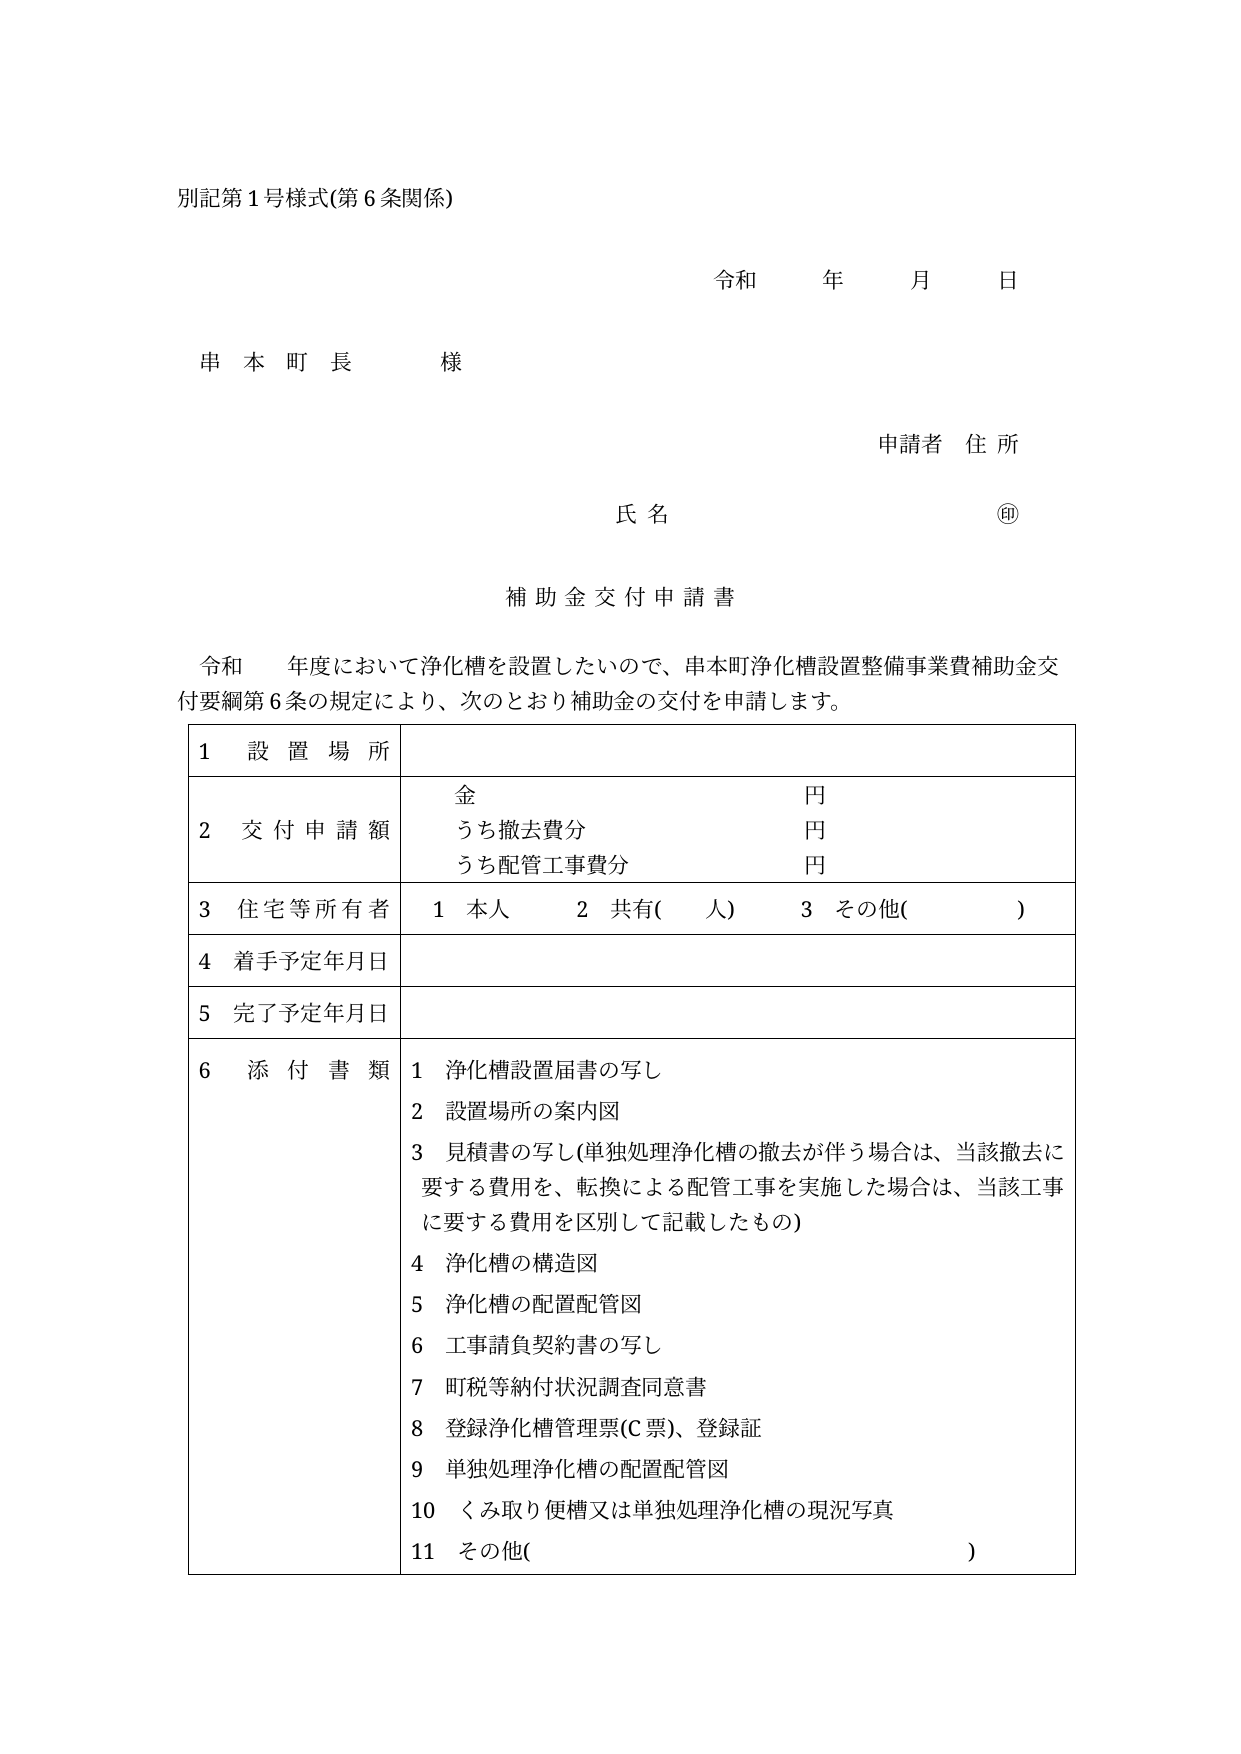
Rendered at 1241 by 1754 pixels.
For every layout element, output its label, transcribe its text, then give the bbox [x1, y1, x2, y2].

table_cell 4 着手予定年月日 [189, 935, 400, 986]
table_cell 6 添付書類 [189, 1039, 400, 1574]
table_header 1 設置場所 [189, 725, 400, 776]
text 串 本 町 長 様 [177, 344, 1063, 378]
table_cell 金 円 うち撤去費分 円 うち配管工事費分 円 [401, 777, 1075, 882]
text 申請者 住所 [177, 426, 1019, 461]
table_cell 2 交付申請額 [189, 777, 400, 882]
table_cell 1 浄化槽設置届書の写し 2 設置場所の案内図 3 見積書の写し(単独処理浄化槽の撤去が伴う場合は、当該撤去に要する費用を、転換による配管工事を実施した場合は、当該工事に要する費用を区別して記載したもの) 4 浄化槽の構造図 5 浄化槽の配置配管図 6 工事請負契約書の写し 7 町税等納付状況調査同意書 8 登録浄化槽管理票(C票)、登録証 9 単独処理浄化槽の配置配管図 10 くみ取り便槽又は単独処理浄化槽の現況写真 11 その他( ) [401, 1039, 1075, 1574]
table_cell [401, 935, 1075, 986]
text 令和 年 月 日 [177, 261, 1019, 296]
text 氏名 ㊞ [177, 496, 1019, 531]
table_cell 5 完了予定年月日 [189, 987, 400, 1038]
table_cell 3 住宅等所有者 [189, 883, 400, 934]
table_header [401, 725, 1075, 776]
text 別記第1号様式(第6条関係) [177, 179, 1063, 214]
table_cell 1 本人 2 共有( 人) 3 その他( ) [401, 883, 1075, 934]
table_cell [401, 987, 1075, 1038]
text 補助金交付申請書 [177, 578, 1063, 613]
text 令和 年度において浄化槽を設置したいので、串本町浄化槽設置整備事業費補助金交付要綱第6条の規定により、次のとおり補助金の交付を申請します。 [177, 648, 1063, 718]
